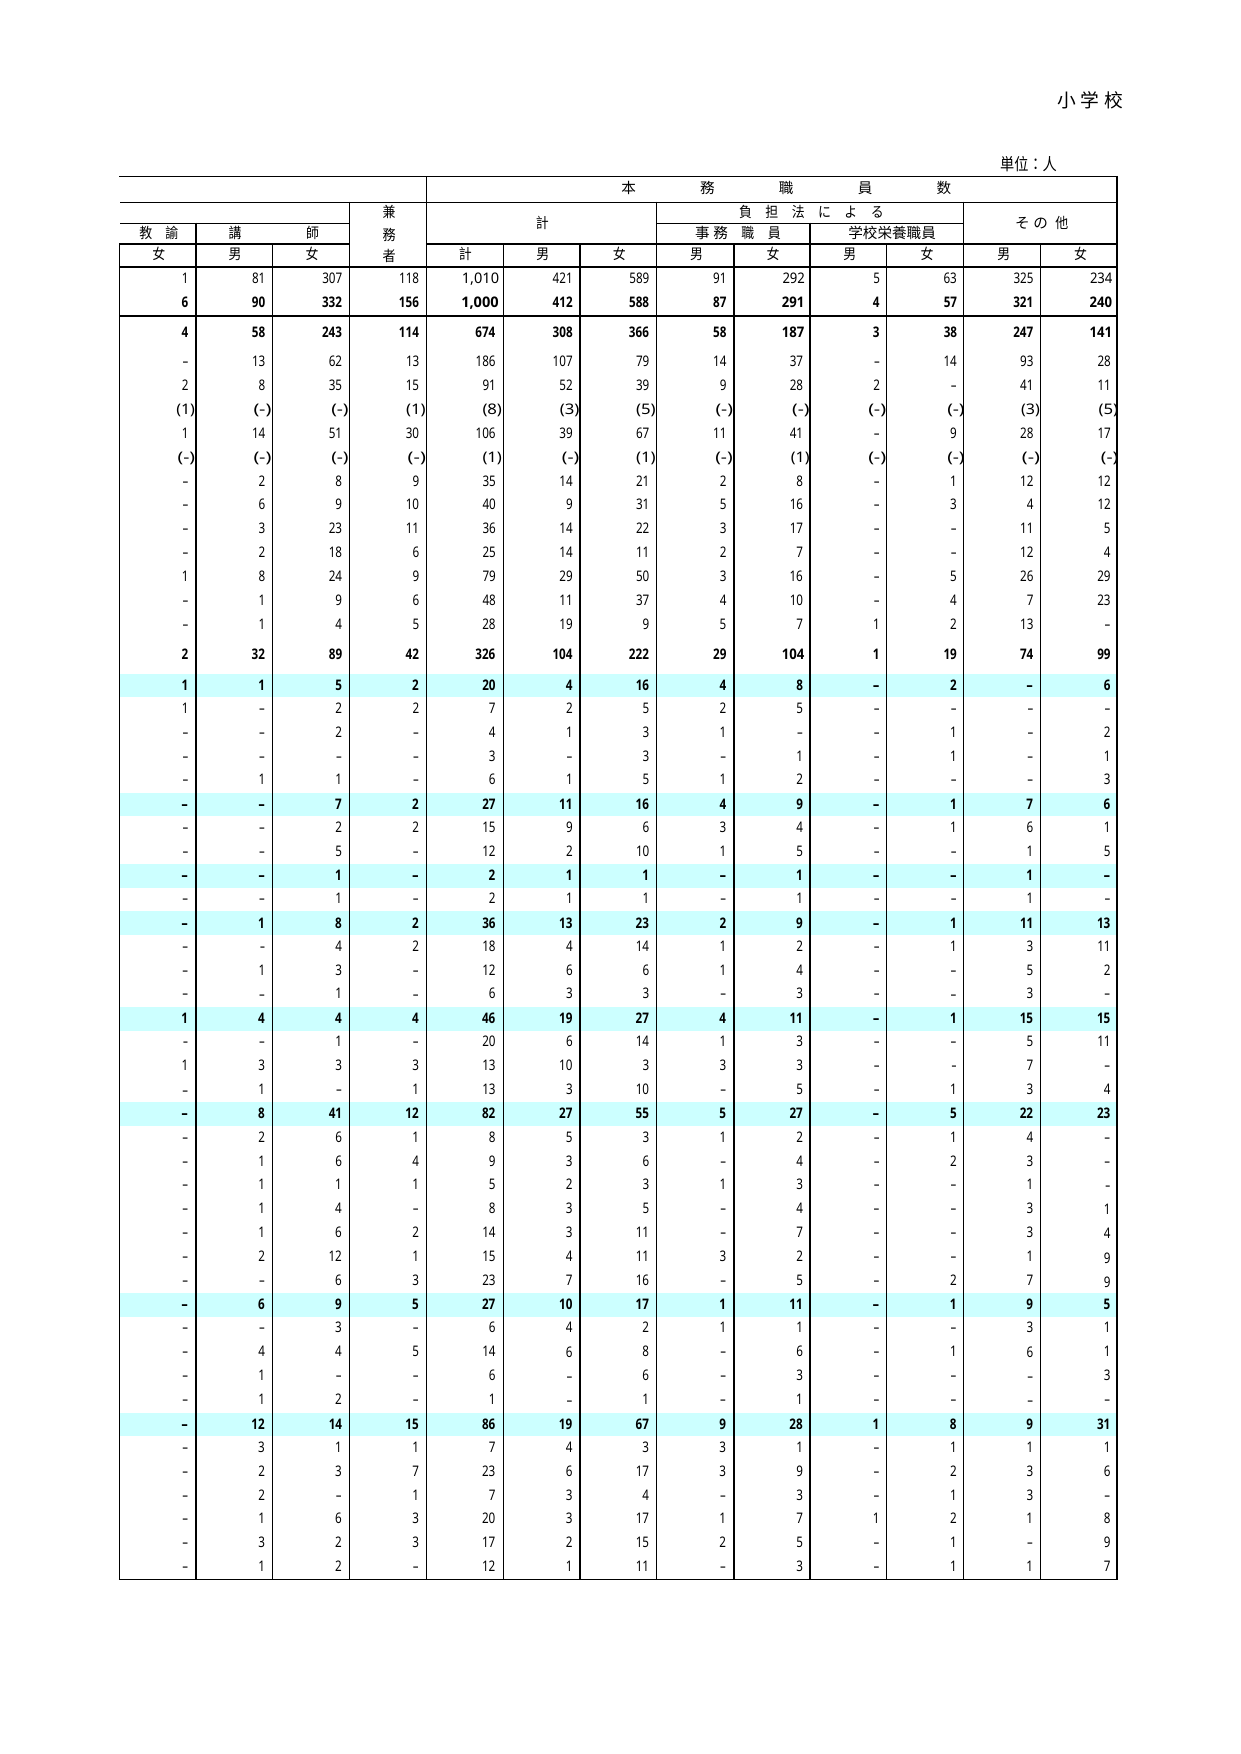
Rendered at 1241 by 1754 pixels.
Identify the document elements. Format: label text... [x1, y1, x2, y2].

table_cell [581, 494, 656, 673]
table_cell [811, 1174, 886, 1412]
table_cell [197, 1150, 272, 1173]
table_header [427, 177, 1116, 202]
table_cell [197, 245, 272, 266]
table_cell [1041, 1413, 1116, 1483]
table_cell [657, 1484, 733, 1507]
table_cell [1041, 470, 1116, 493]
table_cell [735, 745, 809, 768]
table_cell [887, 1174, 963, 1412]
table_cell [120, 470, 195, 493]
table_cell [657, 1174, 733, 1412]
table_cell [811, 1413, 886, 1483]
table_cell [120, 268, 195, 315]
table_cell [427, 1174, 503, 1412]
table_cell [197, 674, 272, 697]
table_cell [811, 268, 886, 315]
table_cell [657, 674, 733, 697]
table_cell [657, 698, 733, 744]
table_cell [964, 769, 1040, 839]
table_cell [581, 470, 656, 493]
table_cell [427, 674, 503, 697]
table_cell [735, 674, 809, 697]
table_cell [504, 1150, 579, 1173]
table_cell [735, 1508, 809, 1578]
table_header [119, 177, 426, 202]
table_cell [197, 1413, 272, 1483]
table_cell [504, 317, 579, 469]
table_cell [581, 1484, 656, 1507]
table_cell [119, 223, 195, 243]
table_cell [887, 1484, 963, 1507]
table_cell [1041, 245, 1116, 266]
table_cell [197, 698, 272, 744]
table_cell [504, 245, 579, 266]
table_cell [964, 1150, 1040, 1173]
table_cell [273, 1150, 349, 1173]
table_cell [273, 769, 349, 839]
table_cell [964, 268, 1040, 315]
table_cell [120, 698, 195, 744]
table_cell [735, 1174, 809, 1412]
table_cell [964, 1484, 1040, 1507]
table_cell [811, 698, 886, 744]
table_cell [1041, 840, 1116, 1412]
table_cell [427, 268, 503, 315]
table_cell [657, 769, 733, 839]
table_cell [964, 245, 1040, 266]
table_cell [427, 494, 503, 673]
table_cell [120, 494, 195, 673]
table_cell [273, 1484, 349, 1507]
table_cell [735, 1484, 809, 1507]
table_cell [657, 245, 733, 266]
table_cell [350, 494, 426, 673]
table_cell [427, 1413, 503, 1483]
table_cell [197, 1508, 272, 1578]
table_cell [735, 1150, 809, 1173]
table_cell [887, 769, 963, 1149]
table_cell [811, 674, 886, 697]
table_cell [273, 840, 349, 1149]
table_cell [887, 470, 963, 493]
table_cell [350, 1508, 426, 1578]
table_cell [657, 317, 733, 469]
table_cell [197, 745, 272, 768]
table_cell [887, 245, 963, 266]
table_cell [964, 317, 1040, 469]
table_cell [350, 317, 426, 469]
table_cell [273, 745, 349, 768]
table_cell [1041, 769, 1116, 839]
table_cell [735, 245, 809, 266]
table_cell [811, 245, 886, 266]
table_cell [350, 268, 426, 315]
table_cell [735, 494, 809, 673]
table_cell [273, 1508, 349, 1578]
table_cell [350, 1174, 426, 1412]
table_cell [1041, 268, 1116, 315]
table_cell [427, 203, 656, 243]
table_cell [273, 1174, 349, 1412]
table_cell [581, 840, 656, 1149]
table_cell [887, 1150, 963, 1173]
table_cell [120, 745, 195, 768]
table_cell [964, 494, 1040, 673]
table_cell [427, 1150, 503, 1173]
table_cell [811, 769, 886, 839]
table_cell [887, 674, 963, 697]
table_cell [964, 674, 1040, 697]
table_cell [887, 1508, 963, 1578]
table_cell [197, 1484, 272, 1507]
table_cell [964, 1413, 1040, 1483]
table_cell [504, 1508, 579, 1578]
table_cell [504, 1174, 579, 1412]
text 単位：人 [81, 153, 1056, 176]
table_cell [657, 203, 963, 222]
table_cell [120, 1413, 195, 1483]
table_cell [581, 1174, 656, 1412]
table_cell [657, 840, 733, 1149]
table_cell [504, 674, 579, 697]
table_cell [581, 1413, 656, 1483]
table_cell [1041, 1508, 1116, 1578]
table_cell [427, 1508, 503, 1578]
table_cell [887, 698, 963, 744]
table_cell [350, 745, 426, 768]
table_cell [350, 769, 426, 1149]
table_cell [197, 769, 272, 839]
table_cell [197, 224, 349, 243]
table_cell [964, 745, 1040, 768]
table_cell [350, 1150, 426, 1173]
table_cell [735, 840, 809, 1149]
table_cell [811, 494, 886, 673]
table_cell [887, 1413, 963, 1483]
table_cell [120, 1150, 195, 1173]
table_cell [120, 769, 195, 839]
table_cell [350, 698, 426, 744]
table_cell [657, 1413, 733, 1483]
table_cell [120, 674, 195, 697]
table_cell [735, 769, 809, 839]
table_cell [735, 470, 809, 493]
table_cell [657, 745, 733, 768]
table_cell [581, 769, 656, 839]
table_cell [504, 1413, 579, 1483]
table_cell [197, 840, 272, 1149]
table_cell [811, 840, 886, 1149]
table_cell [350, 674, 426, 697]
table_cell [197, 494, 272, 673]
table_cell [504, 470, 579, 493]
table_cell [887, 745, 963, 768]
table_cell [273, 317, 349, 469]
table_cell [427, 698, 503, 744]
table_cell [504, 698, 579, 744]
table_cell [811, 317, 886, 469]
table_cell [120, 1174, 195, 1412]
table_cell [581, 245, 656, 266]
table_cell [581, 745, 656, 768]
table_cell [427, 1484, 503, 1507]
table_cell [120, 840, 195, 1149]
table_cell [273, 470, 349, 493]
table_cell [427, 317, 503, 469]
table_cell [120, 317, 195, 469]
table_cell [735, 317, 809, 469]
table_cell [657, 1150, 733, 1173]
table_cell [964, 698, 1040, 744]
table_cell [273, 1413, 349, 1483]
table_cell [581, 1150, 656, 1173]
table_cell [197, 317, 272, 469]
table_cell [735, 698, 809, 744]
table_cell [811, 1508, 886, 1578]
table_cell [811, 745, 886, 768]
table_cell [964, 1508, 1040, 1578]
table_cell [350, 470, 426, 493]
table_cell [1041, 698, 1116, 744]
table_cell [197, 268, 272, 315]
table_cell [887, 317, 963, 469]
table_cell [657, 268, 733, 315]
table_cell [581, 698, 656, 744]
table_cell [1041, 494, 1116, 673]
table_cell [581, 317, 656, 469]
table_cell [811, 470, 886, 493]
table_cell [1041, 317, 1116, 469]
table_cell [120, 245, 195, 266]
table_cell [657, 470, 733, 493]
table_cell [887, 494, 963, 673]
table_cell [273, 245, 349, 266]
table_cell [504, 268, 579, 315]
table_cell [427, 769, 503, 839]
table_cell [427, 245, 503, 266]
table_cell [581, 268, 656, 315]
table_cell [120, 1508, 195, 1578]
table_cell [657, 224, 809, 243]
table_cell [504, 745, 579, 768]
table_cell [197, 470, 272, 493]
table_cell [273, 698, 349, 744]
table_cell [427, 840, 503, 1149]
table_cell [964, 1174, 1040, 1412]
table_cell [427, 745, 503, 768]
text 小 学 校 [81, 87, 1123, 113]
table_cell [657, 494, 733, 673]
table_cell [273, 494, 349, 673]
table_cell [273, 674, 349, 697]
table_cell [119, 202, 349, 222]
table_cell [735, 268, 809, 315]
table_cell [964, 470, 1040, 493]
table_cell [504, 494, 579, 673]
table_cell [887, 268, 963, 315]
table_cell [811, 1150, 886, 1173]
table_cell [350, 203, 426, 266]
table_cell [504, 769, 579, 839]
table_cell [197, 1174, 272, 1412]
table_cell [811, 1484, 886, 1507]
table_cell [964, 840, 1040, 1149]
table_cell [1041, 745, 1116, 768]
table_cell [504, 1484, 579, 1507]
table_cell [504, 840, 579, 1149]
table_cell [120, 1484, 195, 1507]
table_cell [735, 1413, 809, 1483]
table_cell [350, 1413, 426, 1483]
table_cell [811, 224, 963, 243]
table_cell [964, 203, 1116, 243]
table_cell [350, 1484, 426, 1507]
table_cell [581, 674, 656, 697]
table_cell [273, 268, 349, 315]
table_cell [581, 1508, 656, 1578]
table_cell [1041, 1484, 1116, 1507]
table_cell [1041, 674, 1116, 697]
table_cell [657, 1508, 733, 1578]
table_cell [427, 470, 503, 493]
